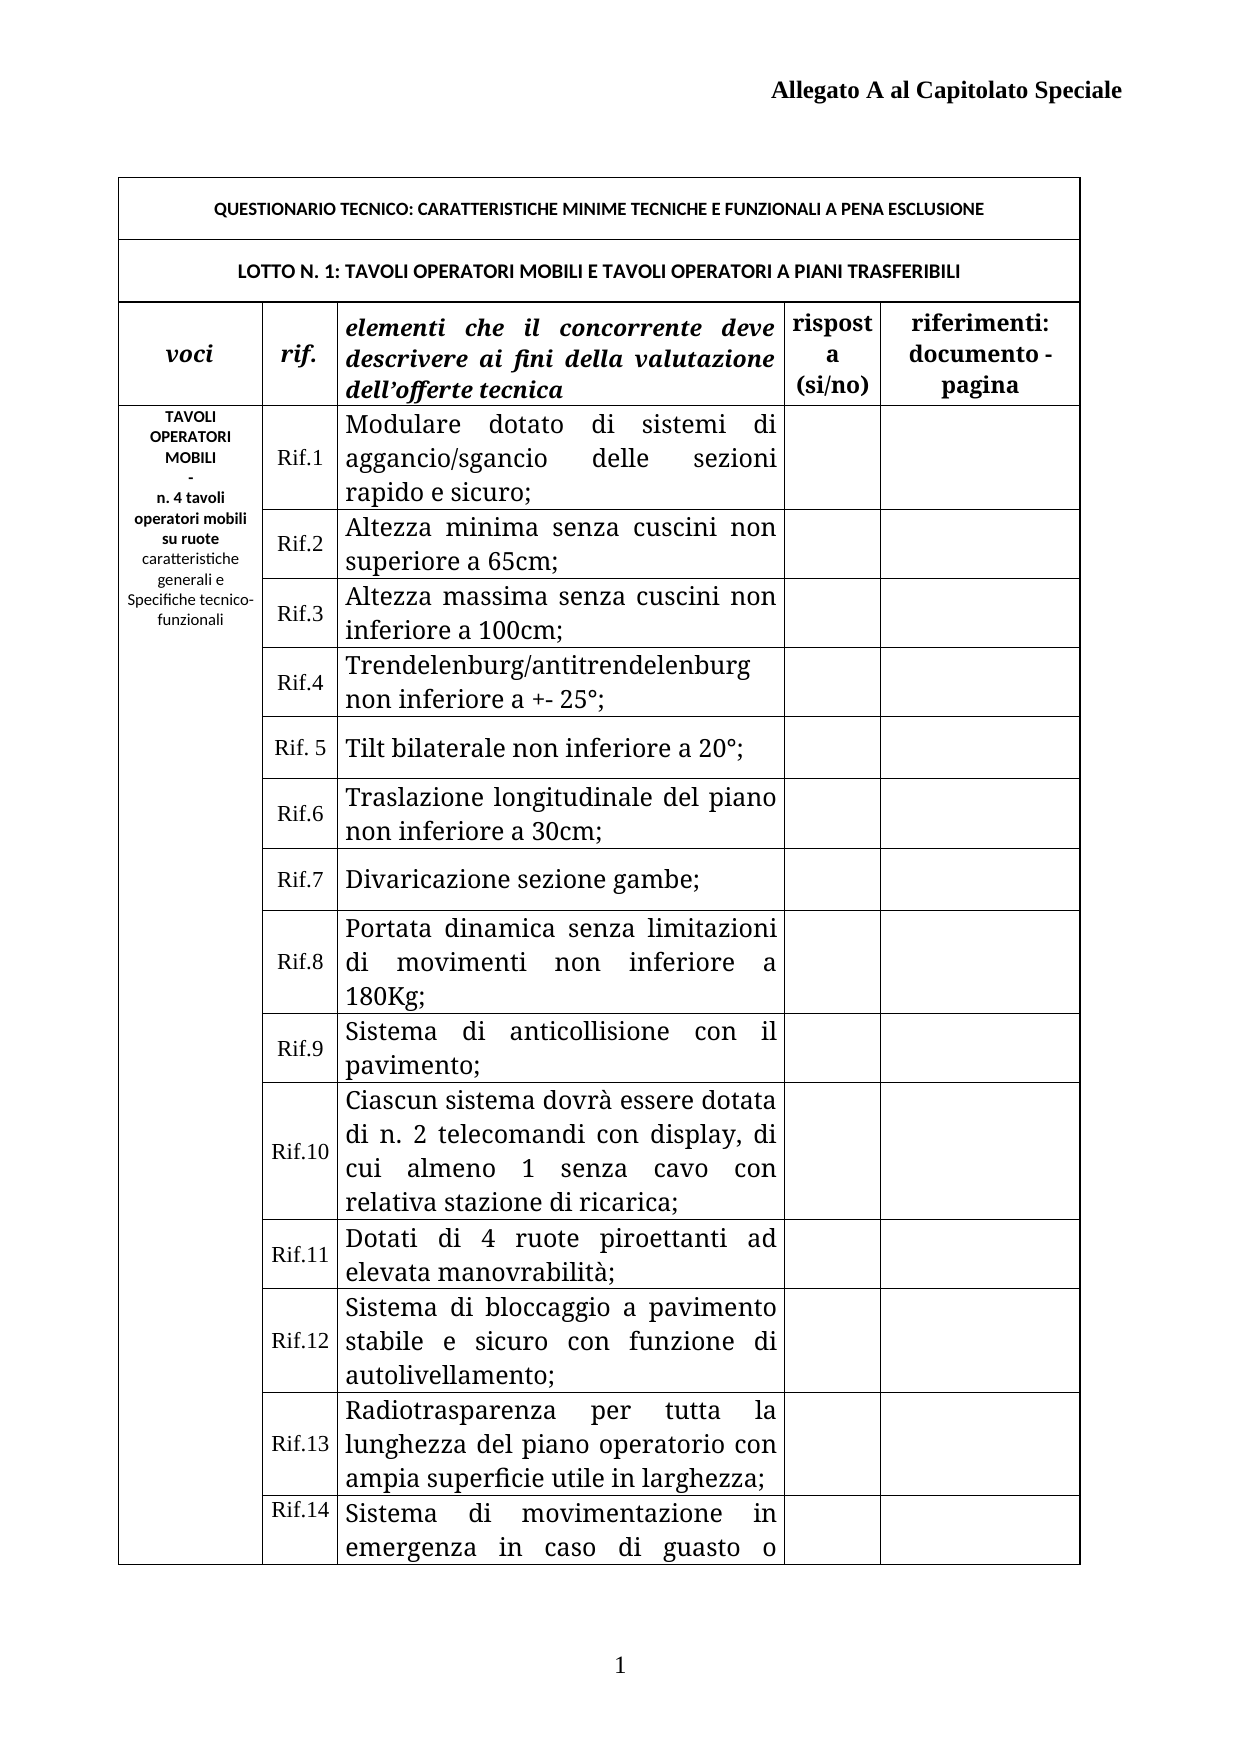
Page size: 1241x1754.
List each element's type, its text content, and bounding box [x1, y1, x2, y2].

table_cell Tilt bilaterale non inferiore a 20°; [338, 717, 784, 778]
table_cell TAVOLI OPERATORI MOBILI - n. 4 tavoli operatori mobili su ruote caratteristiche generali e Specifiche tecnico-funzionali [119, 406, 262, 1564]
table_cell Divaricazione sezione gambe; [338, 849, 784, 909]
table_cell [338, 1496, 784, 1564]
table_cell Rif.3 [263, 579, 337, 647]
table_cell Altezza massima senza cuscini non inferiore a 100cm; [338, 579, 784, 647]
table_cell Radiotrasparenza per tutta la lunghezza del piano operatorio con ampia superficie utile in larghezza; [338, 1393, 784, 1495]
table_cell [881, 849, 1079, 909]
table_cell Rif.6 [263, 779, 337, 847]
table_cell [785, 648, 880, 716]
table_cell Ciascun sistema dovrà essere dotata di n. 2 telecomandi con display, di cui almeno 1 senza cavo con relativa stazione di ricarica; [338, 1083, 784, 1219]
table_cell Traslazione longitudinale del piano non inferiore a 30cm; [338, 779, 784, 847]
table_cell riferimenti: documento - pagina [881, 303, 1079, 405]
table_cell Rif.4 [263, 648, 337, 716]
table_cell [881, 1014, 1079, 1082]
table_cell [881, 648, 1079, 716]
table_cell [785, 717, 880, 778]
table_cell Rif.7 [263, 849, 337, 909]
table_cell [785, 1393, 880, 1495]
table_cell Dotati di 4 ruote piroettanti ad elevata manovrabilità; [338, 1220, 784, 1288]
table_cell LOTTO N. 1: TAVOLI OPERATORI MOBILI E TAVOLI OPERATORI A PIANI TRASFERIBILI [119, 240, 1079, 301]
table_cell [881, 1220, 1079, 1288]
table_cell [785, 1496, 880, 1564]
table_cell Rif.2 [263, 510, 337, 578]
table_cell [881, 406, 1079, 509]
table_cell risposta (si/no) [785, 303, 880, 405]
table_cell [881, 1496, 1079, 1564]
table_cell [785, 406, 880, 509]
table_cell [881, 779, 1079, 847]
table_cell Rif.11 [263, 1220, 337, 1288]
table_cell voci [119, 303, 262, 405]
table_cell [881, 510, 1079, 578]
table_cell [785, 849, 880, 909]
table_cell [881, 579, 1079, 647]
table_cell Rif.14 [263, 1496, 337, 1564]
table_cell [785, 911, 880, 1013]
table_cell [881, 1393, 1079, 1495]
table_cell Rif.12 [263, 1289, 337, 1392]
table_cell Rif.13 [263, 1393, 337, 1495]
table_cell [785, 1289, 880, 1392]
table_cell [881, 1289, 1079, 1392]
table_cell Modulare dotato di sistemi di aggancio/sgancio delle sezioni rapido e sicuro; [338, 406, 784, 509]
table_cell [881, 911, 1079, 1013]
table_cell Rif.1 [263, 406, 337, 509]
table_cell [785, 1083, 880, 1219]
table_cell elementi che il concorrente deve descrivere ai fini della valutazione dell’offerte tecnica [338, 303, 784, 405]
table_cell Rif.9 [263, 1014, 337, 1082]
table_cell Altezza minima senza cuscini non superiore a 65cm; [338, 510, 784, 578]
table_cell Trendelenburg/antitrendelenburg non inferiore a +- 25°; [338, 648, 784, 716]
table_cell [881, 717, 1079, 778]
table_cell [785, 1220, 880, 1288]
table_cell [785, 1014, 880, 1082]
table_cell [785, 510, 880, 578]
table_cell Portata dinamica senza limitazioni di movimenti non inferiore a 180Kg; [338, 911, 784, 1013]
table_header QUESTIONARIO TECNICO: CARATTERISTICHE MINIME TECNICHE E FUNZIONALI A PENA ESCLUSIONE [119, 178, 1079, 239]
table_cell Sistema di anticollisione con il pavimento; [338, 1014, 784, 1082]
table_cell Rif.10 [263, 1083, 337, 1219]
table_cell [785, 579, 880, 647]
table_cell [881, 1083, 1079, 1219]
table_cell Rif.8 [263, 911, 337, 1013]
table_cell Sistema di bloccaggio a pavimento stabile e sicuro con funzione di autolivellamento; [338, 1289, 784, 1392]
table_cell Rif. 5 [263, 717, 337, 778]
table_cell rif. [263, 303, 337, 405]
table_cell [785, 779, 880, 847]
